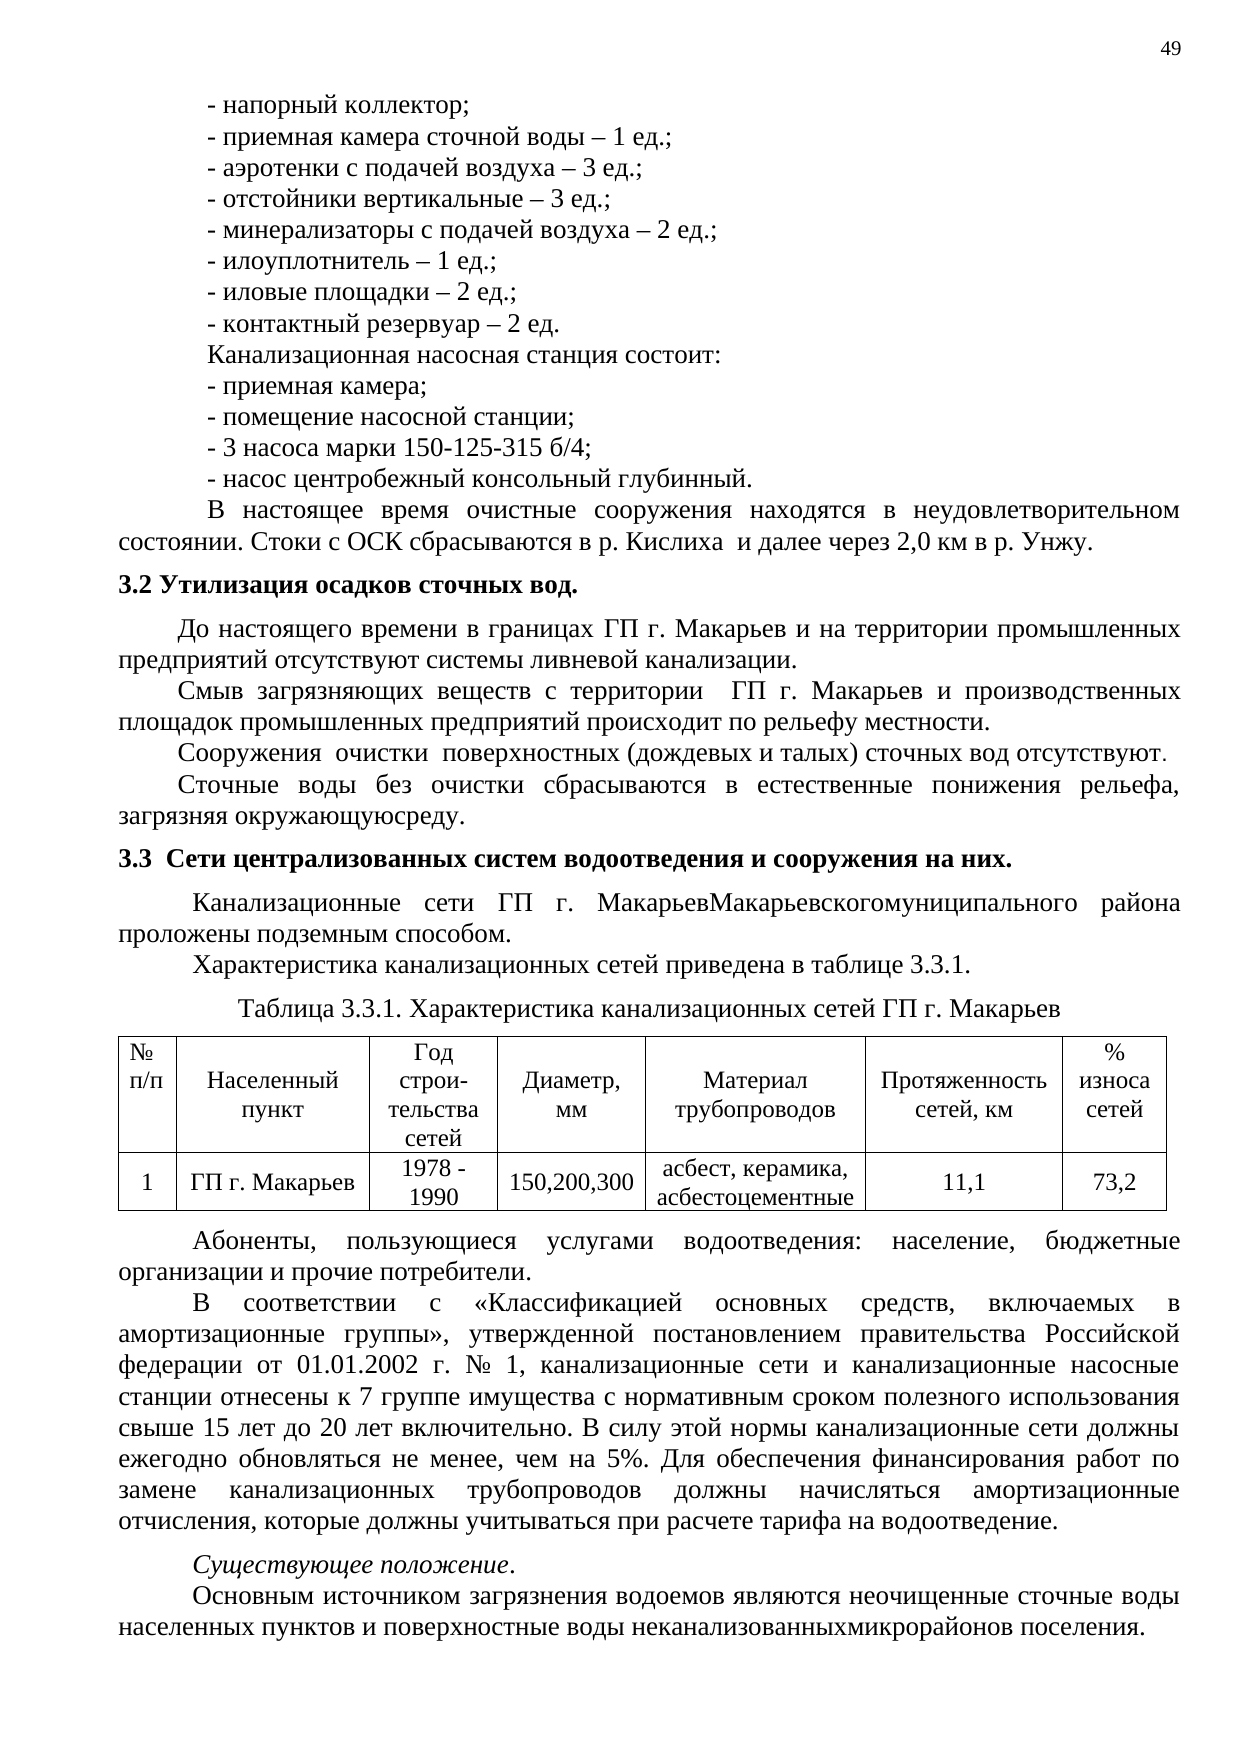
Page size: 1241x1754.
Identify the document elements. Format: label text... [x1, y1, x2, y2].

text - илоуплотнитель – 1 ед.; [118, 244, 1181, 276]
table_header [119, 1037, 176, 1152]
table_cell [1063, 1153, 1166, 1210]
text - помещение насосной станции; [118, 400, 1181, 431]
text Канализационная насосная станция состоит: [118, 338, 1181, 369]
text - минерализаторы с подачей воздуха – 2 ед.; [118, 213, 1181, 244]
text - аэротенки с подачей воздуха – 3 ед.; [118, 151, 1181, 182]
text - отстойники вертикальные – 3 ед.; [118, 182, 1181, 213]
text 3.3 Сети централизованных систем водоотведения и сооружения на них. [118, 842, 1181, 874]
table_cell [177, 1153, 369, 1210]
text - 3 насоса марки 150-125-315 б/4; [118, 431, 1181, 462]
text В соответствии с «Классификацией основных средств, включаемых в амортизационные группы», утвержденной постановлением правительства Российской федерации от 01.01.2002 г. № 1, канализационные сети и канализационные насосные станции отнесены к 7 группе имущества с нормативным сроком полезного использования свыше 15 лет до 20 лет включительно. В силу этой нормы канализационные сети должны ежегодно обновляться не менее, чем на 5%. Для обеспечения финансирования работ по замене канализационных трубопроводов должны начисляться амортизационные отчисления, которые должны учитываться при расчете тарифа на водоотведение. [118, 1286, 1181, 1535]
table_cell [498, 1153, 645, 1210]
text Абоненты, пользующиеся услугами водоотведения: население, бюджетные организации и прочие потребители. [118, 1224, 1181, 1286]
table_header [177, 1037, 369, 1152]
text Таблица 3.3.1. Характеристика канализационных сетей ГП г. Макарьев [118, 992, 1181, 1023]
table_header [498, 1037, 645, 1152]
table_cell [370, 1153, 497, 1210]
text Существующее положение. [118, 1548, 1181, 1579]
text - контактный резервуар – 2 ед. [118, 307, 1181, 338]
text До настоящего времени в границах ГП г. Макарьев и на территории промышленных предприятий отсутствуют системы ливневой канализации. [118, 612, 1181, 674]
text Основным источником загрязнения водоемов являются неочищенные сточные воды населенных пунктов и поверхностные воды неканализованныхмикрорайонов поселения. [118, 1579, 1181, 1641]
text Сточные воды без очистки сбрасываются в естественные понижения рельефа, загрязняя окружающуюсреду. [118, 768, 1181, 830]
text Канализационные сети ГП г. МакарьевМакарьевскогомуниципального района проложены подземным способом. [118, 886, 1181, 948]
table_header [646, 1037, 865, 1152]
text - приемная камера; [118, 369, 1181, 400]
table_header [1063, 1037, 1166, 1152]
text 3.2 Утилизация осадков сточных вод. [118, 568, 1181, 599]
text - насос центробежный консольный глубинный. [118, 462, 1181, 493]
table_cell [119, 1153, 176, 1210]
text - иловые площадки – 2 ед.; [118, 276, 1181, 307]
text Смыв загрязняющих веществ с территории ГП г. Макарьев и производственных площадок промышленных предприятий происходит по рельефу местности. [118, 674, 1181, 737]
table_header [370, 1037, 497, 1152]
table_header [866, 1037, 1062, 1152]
text Характеристика канализационных сетей приведена в таблице 3.3.1. [118, 948, 1181, 979]
text - напорный коллектор; [118, 89, 1181, 120]
text В настоящее время очистные сооружения находятся в неудовлетворительном состоянии. Стоки с ОСК сбрасываются в р. Кислиха и далее через 2,0 км в р. Унжу. [118, 493, 1181, 556]
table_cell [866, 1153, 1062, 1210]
text - приемная камера сточной воды – 1 ед.; [118, 120, 1181, 151]
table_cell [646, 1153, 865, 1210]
text Сооружения очистки поверхностных (дождевых и талых) сточных вод отсутствуют. [118, 737, 1181, 768]
